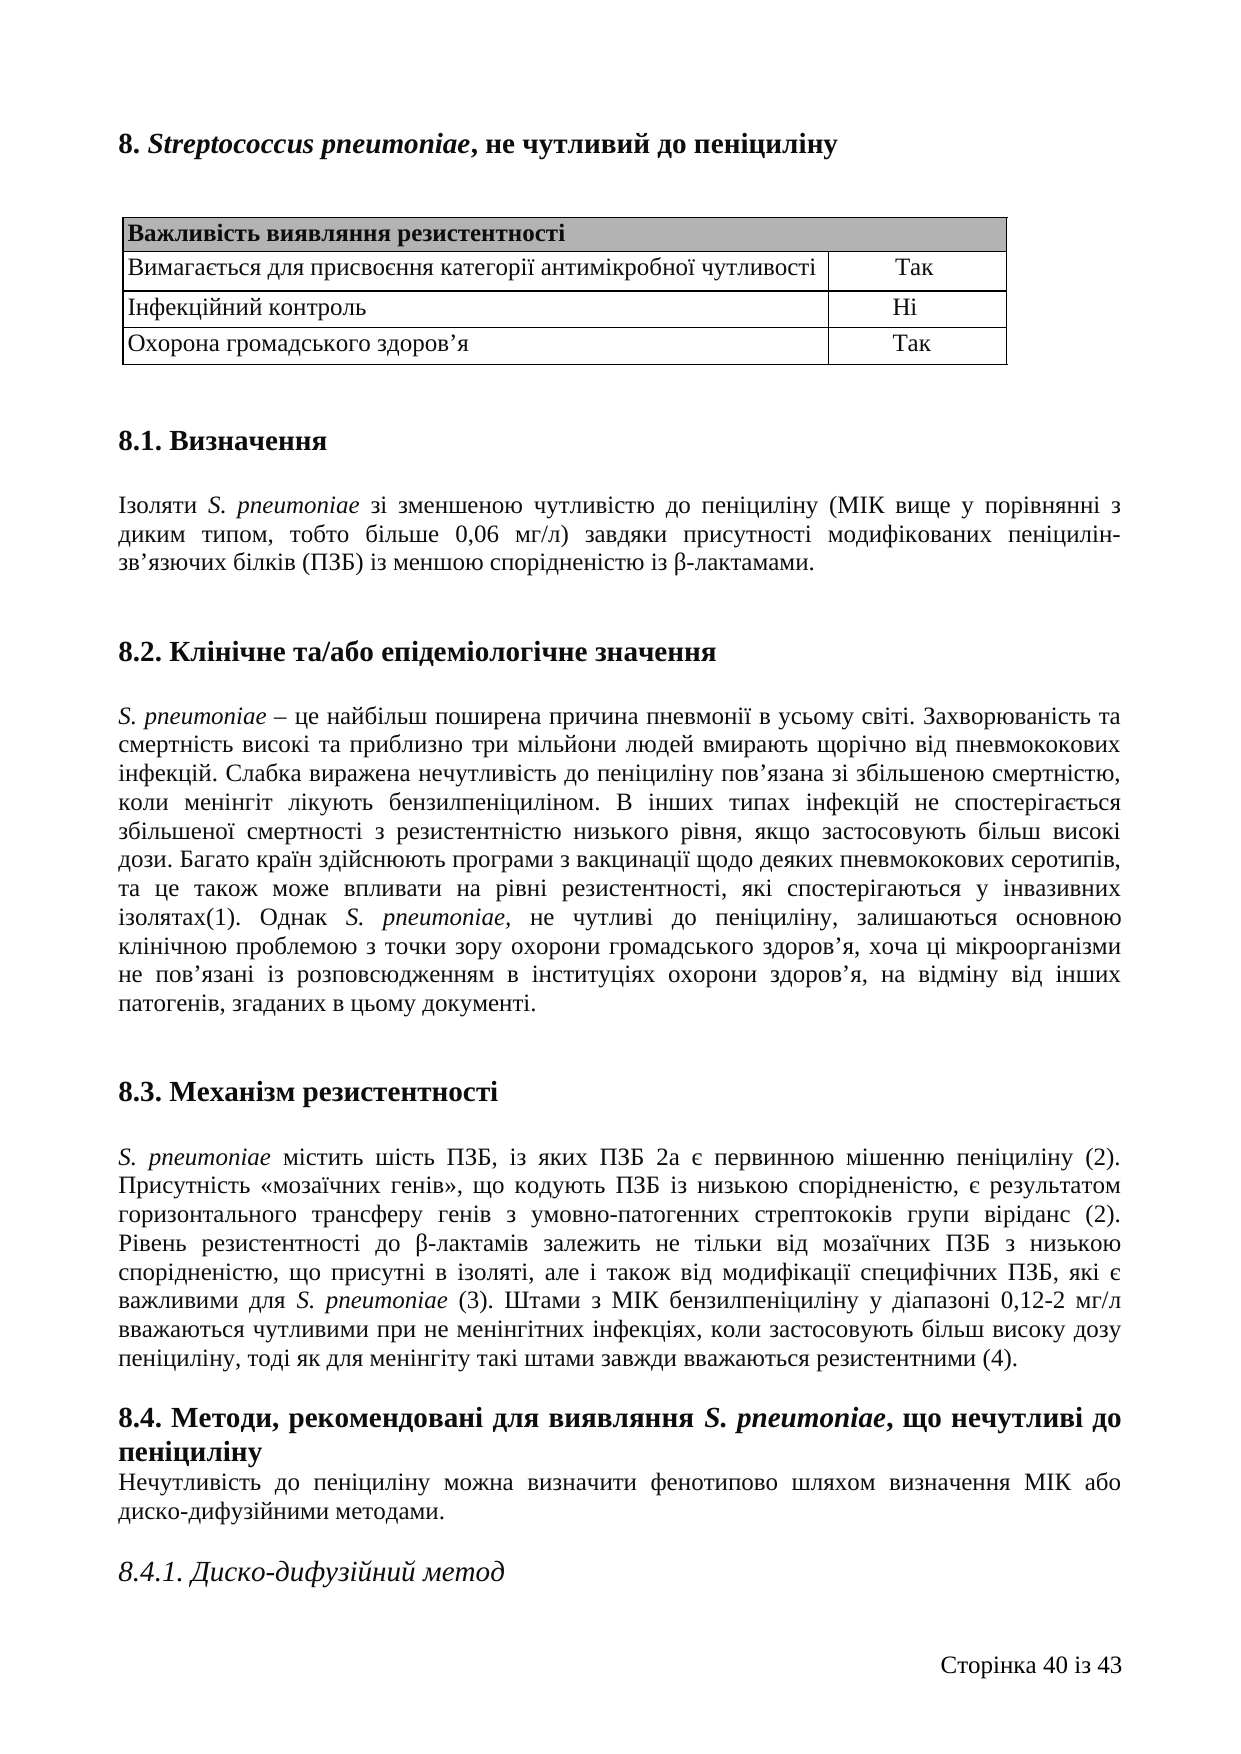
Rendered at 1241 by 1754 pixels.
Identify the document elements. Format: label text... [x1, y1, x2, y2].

table_cell Вимагається для присвоєння категорії антимікробної чутливості [124, 252, 828, 290]
table_cell Ні [829, 292, 1006, 327]
text 8.2. Клінічне та/або епідеміологічне значення [118, 634, 1122, 667]
text S. pneumoniae містить шість ПЗБ, із яких ПЗБ 2а є первинною мішенню пеніциліну (2). Присутність «мозаїчних генів», що кодують ПЗБ із низькою спорідненістю, є результатом горизонтального трансферу генів з умовно-патогенних стрептококів групи віріданс (2). Рівень резистентності до β-лактамів залежить не тільки від мозаїчних ПЗБ з низькою спорідненістю, що присутні в ізоляті, але і також від модифікації специфічних ПЗБ, які є важливими для S. pneumoniae (3). Штами з МІК бензилпеніциліну у діапазоні 0,12-2 мг/л вважаються чутливими при не менінгітних інфекціях, коли застосовують більш високу дозу пеніциліну, тоді як для менінгіту такі штами завжди вважаються резистентними (4). [118, 1142, 1122, 1372]
text S. pneumoniae – це найбільш поширена причина пневмонії в усьому світі. Захворюваність та смертність високі та приблизно три мільйони людей вмирають щорічно від пневмококових інфекцій. Слабка виражена нечутливість до пеніциліну пов’язана зі збільшеною смертністю, коли менінгіт лікують бензилпеніциліном. В інших типах інфекцій не спостерігається збільшеної смертності з резистентністю низького рівня, якщо застосовують більш високі дози. Багато країн здійснюють програми з вакцинації щодо деяких пневмококових серотипів, та це також може впливати на рівні резистентності, які спостерігаються у інвазивних ізолятах(1). Однак S. pneumoniae, не чутливі до пеніциліну, залишаються основною клінічною проблемою з точки зору охорони громадського здоров’я, хоча ці мікроорганізми не пов’язані із розповсюдженням в інституціях охорони здоров’я, на відміну від інших патогенів, згаданих в цьому документі. [118, 701, 1122, 1017]
text 8.4. Методи, рекомендовані для виявляння S. pneumoniae, що нечутливі до пеніциліну [118, 1400, 1122, 1467]
table_cell Так [829, 328, 1006, 364]
text Нечутливість до пеніциліну можна визначити фенотипово шляхом визначення МІК або диско-дифузійними методами. [118, 1467, 1122, 1525]
text 8.4.1. Диско-дифузійний метод [118, 1554, 1122, 1587]
text 8.3. Механізм резистентності [118, 1074, 1122, 1108]
text 8. Streptococcus pneumoniae, не чутливий до пеніциліну [118, 126, 1122, 159]
text Ізоляти S. pneumoniae зі зменшеною чутливістю до пеніциліну (МІК вище у порівнянні з диким типом, тобто більше 0,06 мг/л) завдяки присутності модифікованих пеніцилін-зв’язючих білків (ПЗБ) із меншою спорідненістю із β-лактамами. [118, 490, 1122, 576]
table_cell Інфекційний контроль [124, 292, 828, 327]
table_header Важливість виявляння резистентності [124, 218, 1006, 251]
table_cell Охорона громадського здоров’я [124, 328, 828, 364]
text 8.1. Визначення [118, 423, 1122, 456]
table_cell Так [829, 252, 1006, 290]
